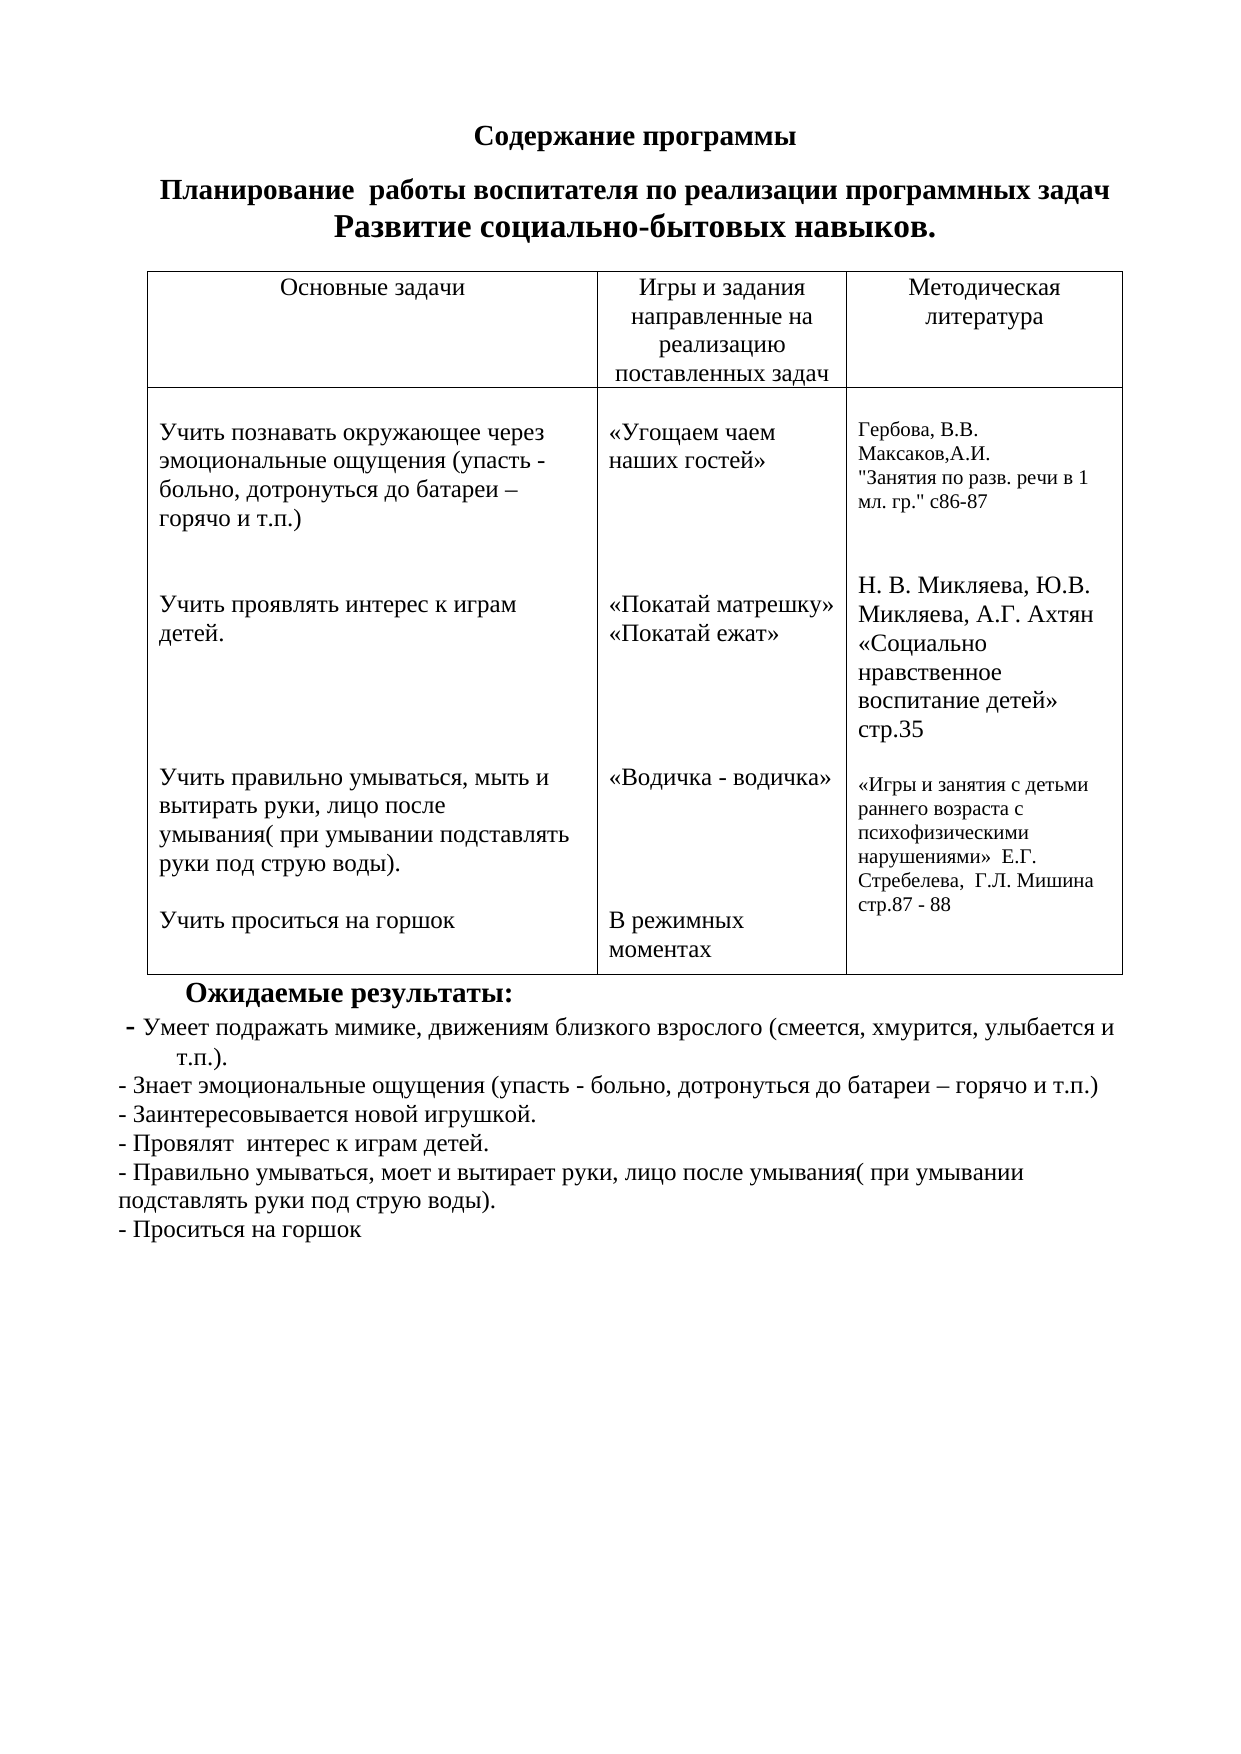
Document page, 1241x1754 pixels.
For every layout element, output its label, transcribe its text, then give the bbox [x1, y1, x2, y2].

text Содержание программы [118, 118, 1152, 152]
text Развитие социально-бытовых навыков. [118, 206, 1152, 244]
table_header Игры и задания направленные на реализацию поставленных задач [598, 272, 846, 387]
text - Проситься на горшок [88, 1214, 1152, 1243]
text - Знает эмоциональные ощущения (упасть - больно, дотронуться до батареи – горячо и т.п.) [118, 1071, 1152, 1099]
table_cell Гербова, В.В. Максаков,А.И. "Занятия по разв. речи в 1 мл. гр." с86-87 Н. В. Микляева, Ю.В. Микляева, А.Г. Ахтян «Социально нравственное воспитание детей» стр.35 «Игры и занятия с детьми раннего возраста с психофизическими нарушениями» Е.Г. Стребелева, Г.Л. Мишина стр.87 - 88 [847, 388, 1122, 974]
table_header Методическая литература [847, 272, 1122, 387]
text - Умеет подражать мимике, движениям близкого взрослого (смеется, хмурится, улыбается и [88, 1008, 1152, 1042]
table_header Основные задачи [148, 272, 597, 387]
table_cell Учить познавать окружающее через эмоциональные ощущения (упасть - больно, дотронуться до батареи – горячо и т.п.) Учить проявлять интерес к играм детей. Учить правильно умываться, мыть и вытирать руки, лицо после умывания( при умывании подставлять руки под струю воды). Учить проситься на горшок [148, 388, 597, 974]
text Ожидаемые результаты: [88, 975, 1152, 1008]
text - Провялят интерес к играм детей. [118, 1128, 1152, 1157]
text Планирование работы воспитателя по реализации программных задач [118, 172, 1152, 206]
table_cell «Угощаем чаем наших гостей» «Покатай матрешку» «Покатай ежат» «Водичка - водичка» В режимных моментах [598, 388, 846, 974]
text - Правильно умываться, моет и вытирает руки, лицо после умывания( при умывании подставлять руки под струю воды). [118, 1157, 1152, 1214]
text - Заинтересовывается новой игрушкой. [118, 1099, 1152, 1128]
text т.п.). [88, 1042, 1152, 1071]
